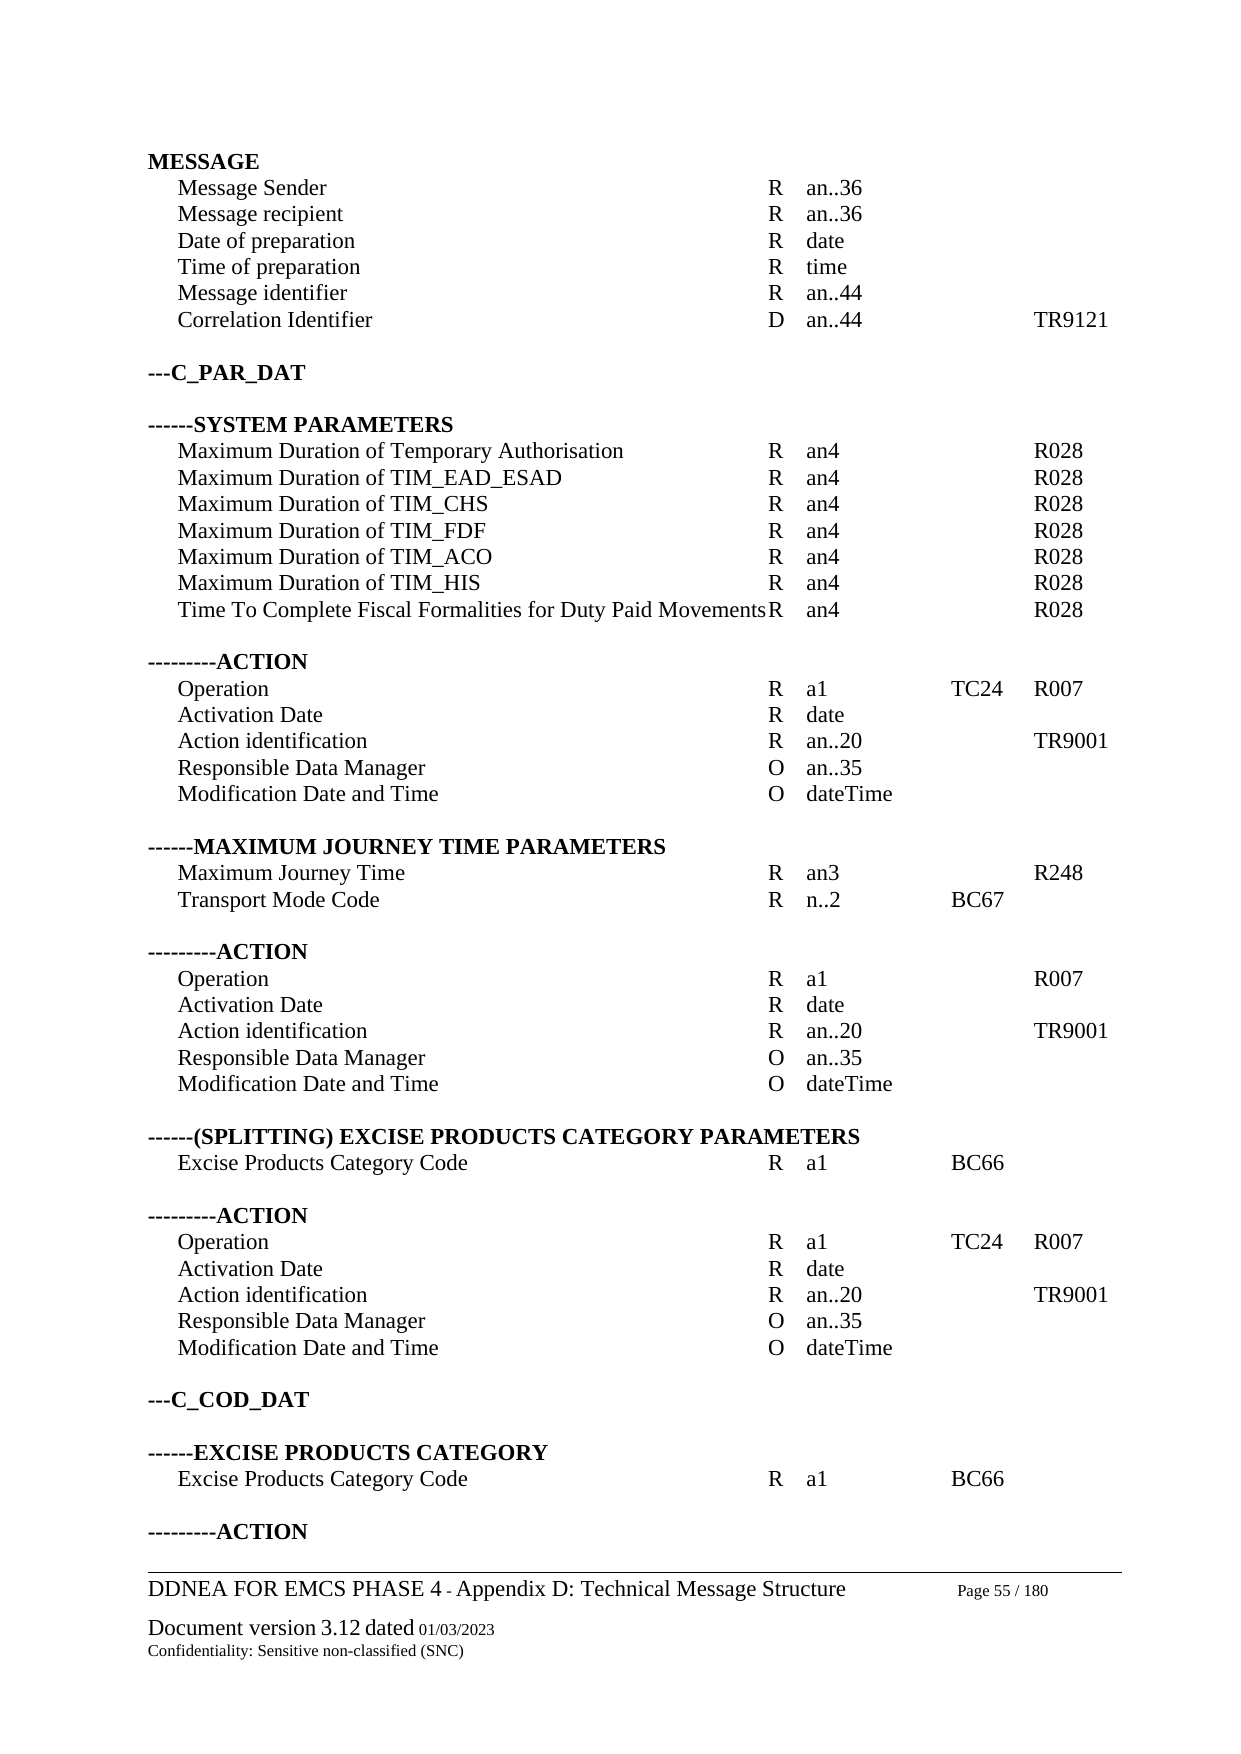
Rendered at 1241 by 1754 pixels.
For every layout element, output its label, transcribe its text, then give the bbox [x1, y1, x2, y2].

text Maximum Journey Time R an3 R248 [148, 859, 1122, 886]
text Action identification R an..20 TR9001 [148, 727, 1122, 754]
text Maximum Duration of Temporary Authorisation R an4 R028 [148, 438, 1122, 464]
text Maximum Duration of TIM_ACO R an4 R028 [148, 543, 1122, 569]
text Action identification R an..20 TR9001 [148, 1017, 1122, 1044]
text Time of preparation R time [148, 253, 1122, 279]
text Activation Date R date [148, 1254, 1122, 1281]
text Modification Date and Time O dateTime [148, 1334, 1122, 1360]
text Modification Date and Time O dateTime [148, 780, 1122, 807]
text Message recipient R an..36 [148, 200, 1122, 227]
text Responsible Data Manager O an..35 [148, 754, 1122, 780]
text ---C_COD_DAT [148, 1386, 1122, 1413]
text Transport Mode Code R n..2 BC67 [148, 886, 1122, 912]
text ------MAXIMUM JOURNEY TIME PARAMETERS [148, 833, 1122, 859]
text Responsible Data Manager O an..35 [148, 1044, 1122, 1070]
text Modification Date and Time O dateTime [148, 1070, 1122, 1096]
text Message Sender R an..36 [148, 174, 1122, 200]
text Operation R a1 R007 [148, 965, 1122, 991]
text Correlation Identifier D an..44 TR9121 [148, 306, 1122, 332]
text Operation R a1 TC24 R007 [148, 675, 1122, 701]
text Activation Date R date [148, 991, 1122, 1017]
text Maximum Duration of TIM_HIS R an4 R028 [148, 569, 1122, 596]
text Operation R a1 TC24 R007 [148, 1228, 1122, 1254]
text ------(SPLITTING) EXCISE PRODUCTS CATEGORY PARAMETERS [148, 1123, 1122, 1149]
text ---------ACTION [148, 648, 1122, 675]
text Action identification R an..20 TR9001 [148, 1281, 1122, 1307]
text Time To Complete Fiscal Formalities for Duty Paid Movements R an4 R028 [148, 596, 1122, 622]
text ---------ACTION [148, 1202, 1122, 1228]
text Maximum Duration of TIM_EAD_ESAD R an4 R028 [148, 464, 1122, 490]
text Excise Products Category Code R a1 BC66 [148, 1149, 1122, 1176]
text Date of preparation R date [148, 227, 1122, 253]
text Activation Date R date [148, 701, 1122, 727]
text Responsible Data Manager O an..35 [148, 1307, 1122, 1334]
text ---------ACTION [148, 938, 1122, 965]
text ------EXCISE PRODUCTS CATEGORY [148, 1439, 1122, 1465]
text Excise Products Category Code R a1 BC66 [148, 1465, 1122, 1492]
text ---C_PAR_DAT [148, 358, 1122, 385]
text MESSAGE [148, 148, 1122, 174]
text ---------ACTION [148, 1518, 1122, 1544]
text ------SYSTEM PARAMETERS [148, 411, 1122, 438]
text Message identifier R an..44 [148, 279, 1122, 306]
text Maximum Duration of TIM_FDF R an4 R028 [148, 517, 1122, 543]
text Maximum Duration of TIM_CHS R an4 R028 [148, 490, 1122, 517]
